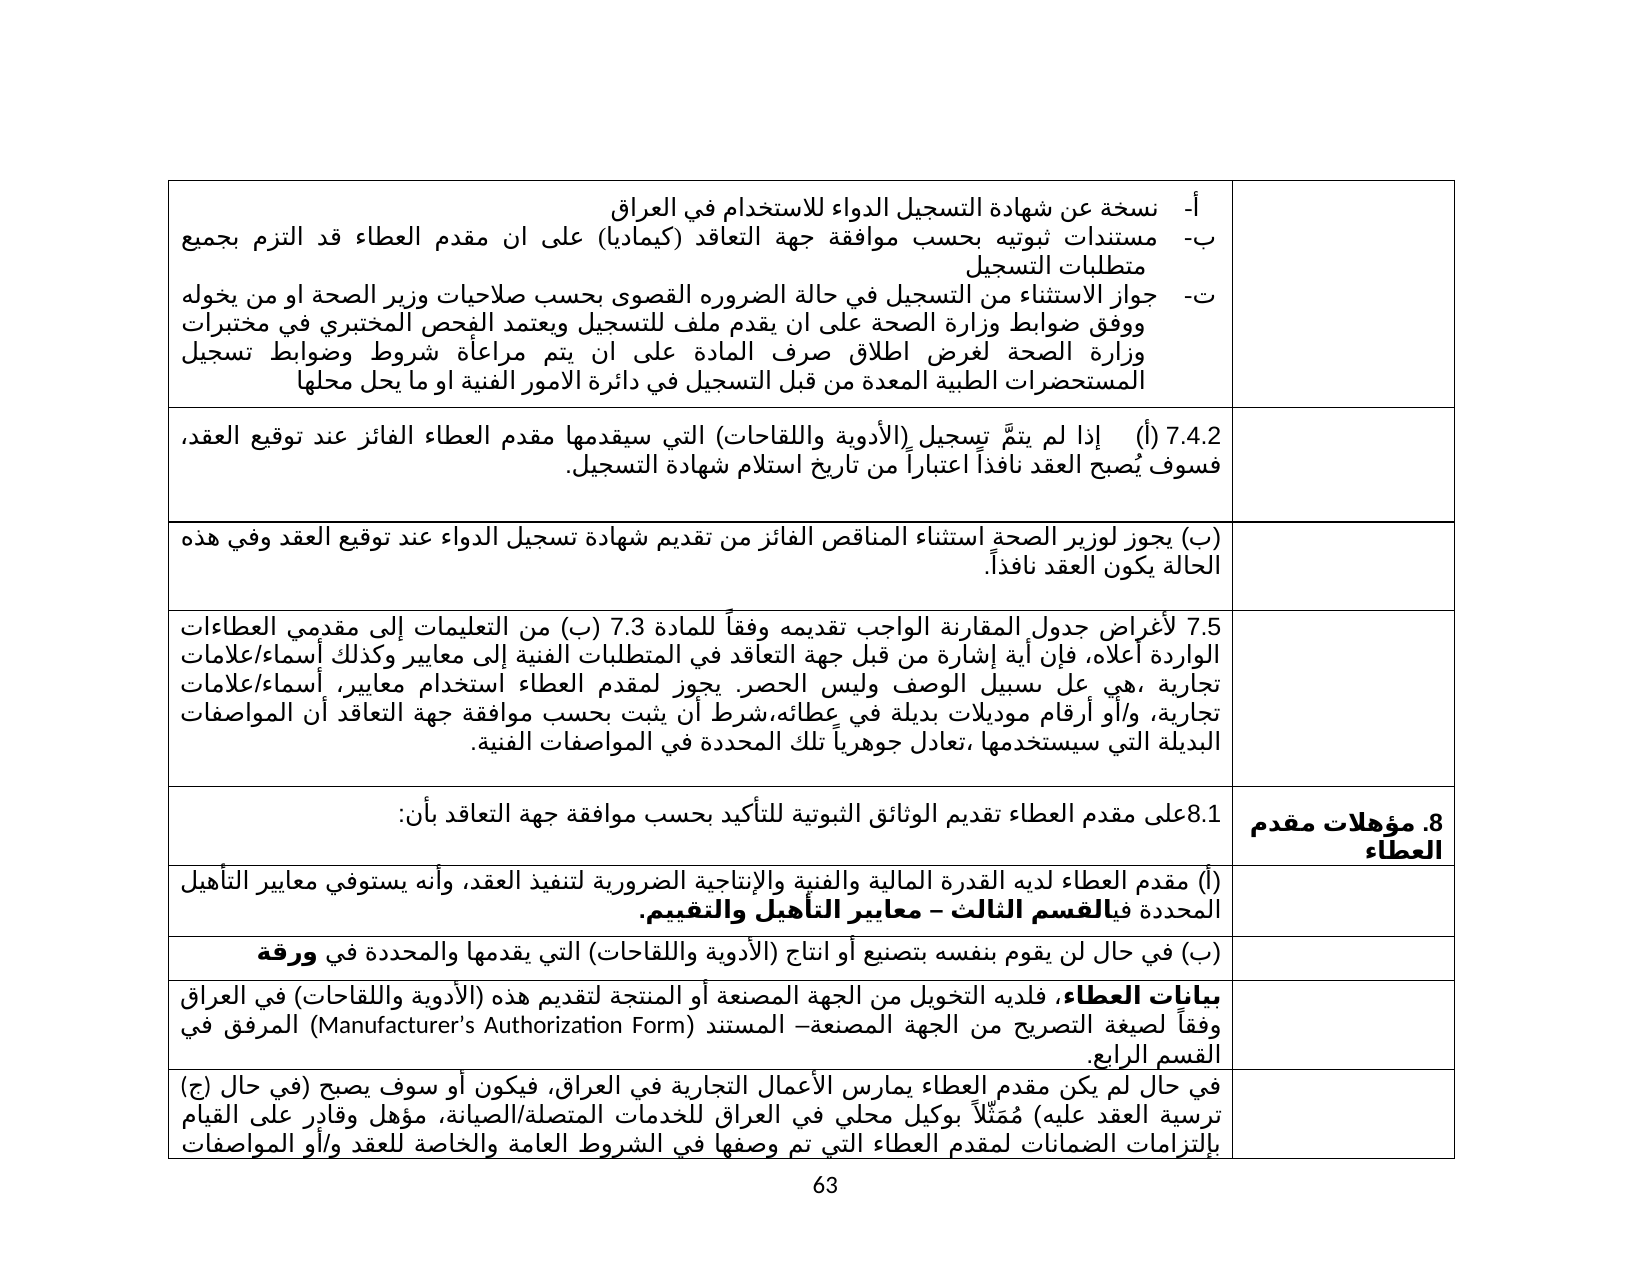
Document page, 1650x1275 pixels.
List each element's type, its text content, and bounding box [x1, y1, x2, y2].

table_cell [169, 1070, 1232, 1158]
table_cell (ب) يجوز لوزير الصحة استثناء المناقص الفائز من تقديم شهادة تسجيل الدواء عند توقيع العقد وفي هذه الحالة يكون العقد نافذاً. [169, 523, 1232, 610]
table_cell 7.4.2 (أ) إذا لم يتمَّ تسجيل (الأدوية واللقاحات) التي سيقدمها مقدم العطاء الفائز عند توقيع العقد، فسوف يُصبح العقد نافذاً اعتباراً من تاريخ استلام شهادة التسجيل. [169, 408, 1232, 521]
table_cell [1233, 181, 1454, 407]
table_cell [1233, 408, 1454, 521]
table_cell 8.1على مقدم العطاء تقديم الوثائق الثبوتية للتأكيد بحسب موافقة جهة التعاقد بأن: [169, 787, 1232, 865]
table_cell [169, 181, 1232, 407]
table_cell [1233, 611, 1454, 786]
table_cell [1233, 1070, 1454, 1158]
table_cell 7.5 لأغراض جدول المقارنة الواجب تقديمه وفقاً للمادة 7.3 (ب) من التعليمات إلى مقدمي العطاءات الواردة أعلاه، فإن أية إشارة من قبل جهة التعاقد في المتطلبات الفنية إلى معايير وكذلك أسماء/علامات تجارية ،هي عل ىسبيل الوصف وليس الحصر. يجوز لمقدم العطاء استخدام معايير، أسماء/علامات تجارية، و/أو أرقام موديلات بديلة في عطائه،شرط أن يثبت بحسب موافقة جهة التعاقد أن المواصفات البديلة التي سيستخدمها ،تعادل جوهرياً تلك المحددة في المواصفات الفنية. [169, 611, 1232, 786]
table_cell [1233, 866, 1454, 936]
table_cell بيانات العطاء، فلديه التخويل من الجهة المصنعة أو المنتجة لتقديم هذه (الأدوية واللقاحات) في العراق وفقاً لصيغة التصريح من الجهة المصنعة– المستند (Manufacturer’s Authorization Form) المرفق في القسم الرابع. [169, 981, 1232, 1069]
table_cell [1233, 937, 1454, 980]
table_cell (أ) مقدم العطاء لديه القدرة المالية والفنية والإنتاجية الضرورية لتنفيذ العقد، وأنه يستوفي معايير التأهيل المحددة فيالقسم الثالث – معايير التأهيل والتقييم. [169, 866, 1232, 936]
table_cell 8. مؤهلات مقدم العطاء [1233, 787, 1454, 865]
table_cell [1233, 981, 1454, 1069]
table_cell (ب) في حال لن يقوم بنفسه بتصنيع أو انتاج (الأدوية واللقاحات) التي يقدمها والمحددة في ورقة [169, 937, 1232, 980]
table_cell [1233, 523, 1454, 610]
